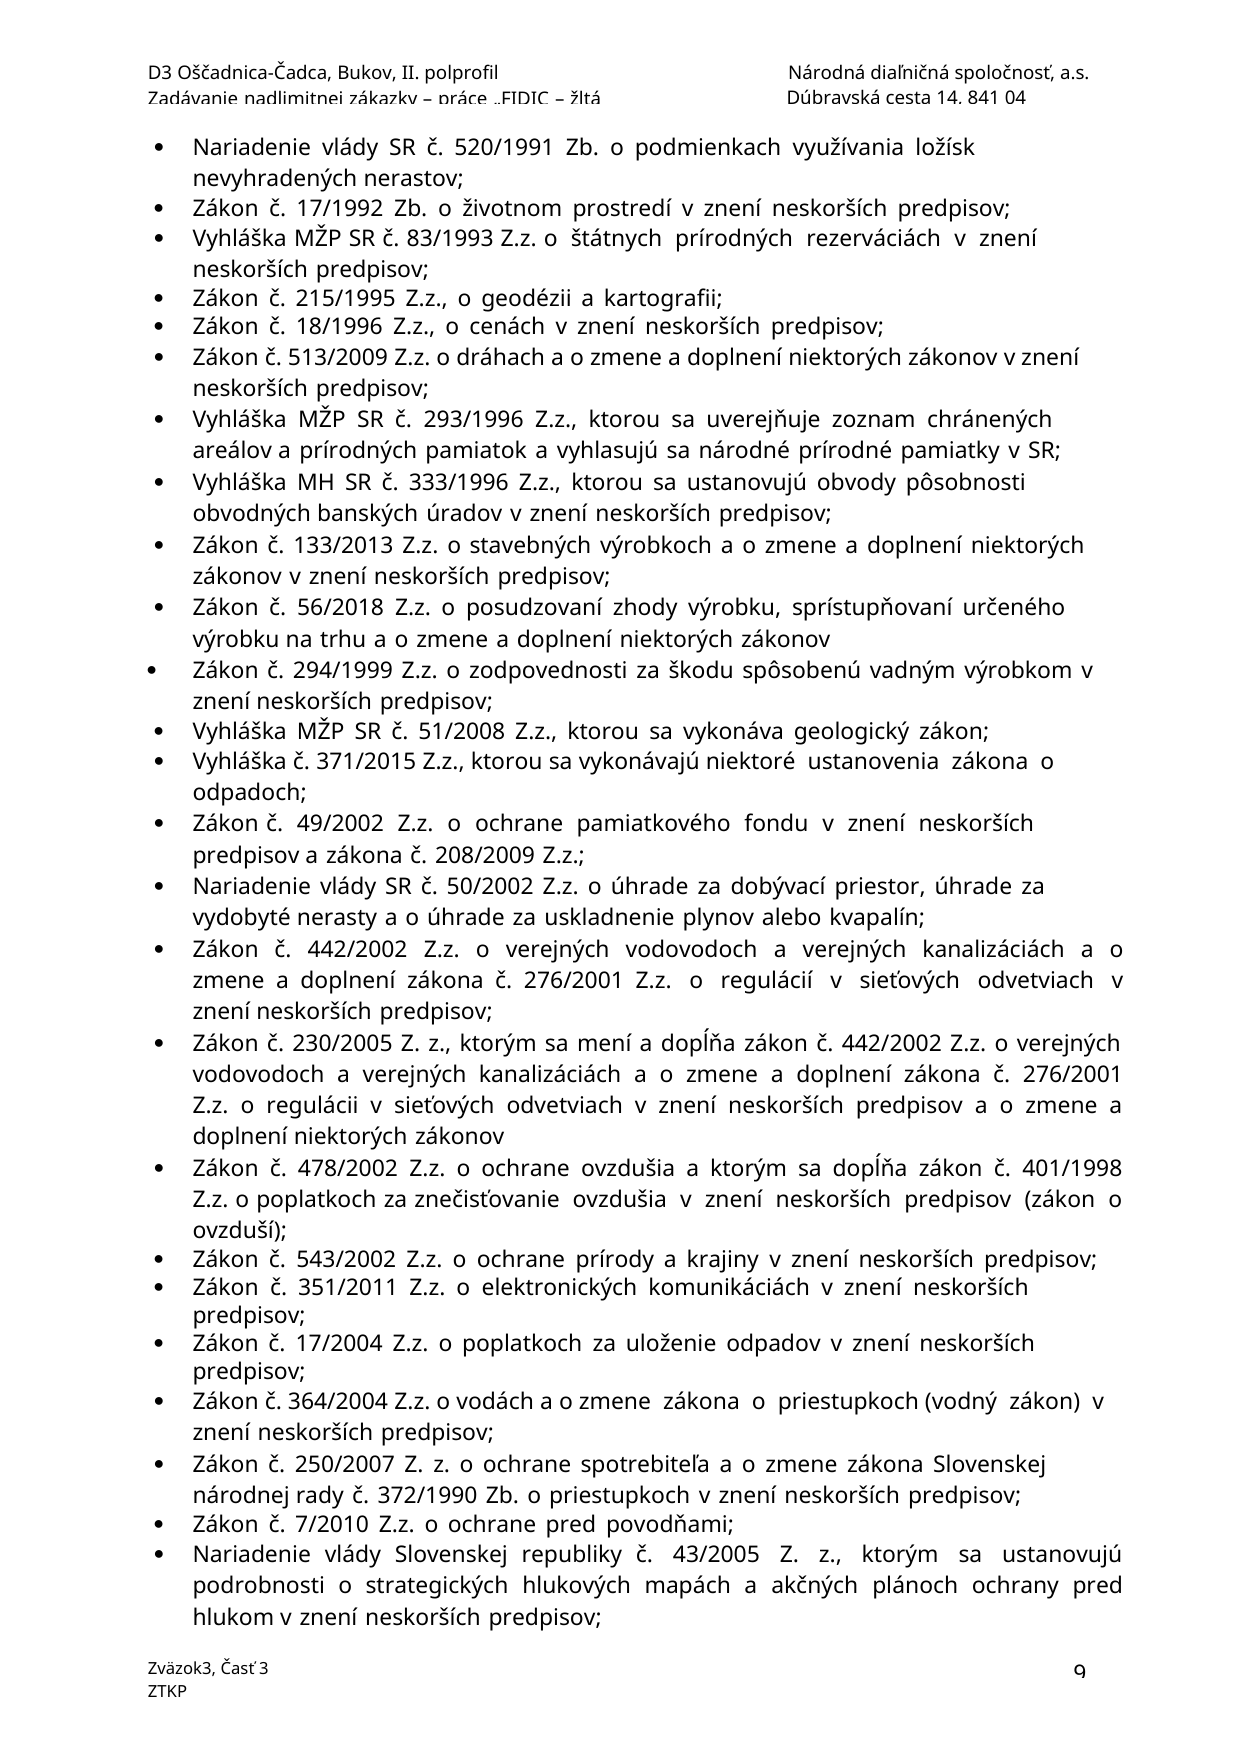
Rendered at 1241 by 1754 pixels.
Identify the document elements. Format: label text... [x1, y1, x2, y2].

list Zákon č. 364/2004 Z.z. o vodách a o zmene zákona o priestupkoch (vodný zákon) v znení neskorších predpisov; [155, 1385, 1123, 1447]
list Vyhláška MŽP SR č. 51/2008 Z.z., ktorou sa vykonáva geologický zákon; [154, 717, 1134, 745]
list Zákon č. 250/2007 Z. z. o ochrane spotrebiteľa a o zmene zákona Slovenskej národnej rady č. 372/1990 Zb. o priestupkoch v znení neskorších predpisov; [155, 1447, 1123, 1510]
list Zákon č. 543/2002 Z.z. o ochrane prírody a krajiny v znení neskorších predpisov; [154, 1245, 1134, 1273]
list Zákon č. 56/2018 Z.z. o posudzovaní zhody výrobku, sprístupňovaní určeného výrobku na trhu a o zmene a doplnení niektorých zákonov [155, 591, 1123, 654]
list Zákon č. 133/2013 Z.z. o stavebných výrobkoch a o zmene a doplnení niektorých zákonov v znení neskorších predpisov; [155, 528, 1123, 591]
list Zákon č. 17/2004 Z.z. o poplatkoch za uloženie odpadov v znení neskorších predpisov; [154, 1329, 1134, 1385]
list Vyhláška MŽP SR č. 293/1996 Z.z., ktorou sa uverejňuje zoznam chránených areálov a prírodných pamiatok a vyhlasujú sa národné prírodné pamiatky v SR; [155, 403, 1123, 466]
list Zákon č. 513/2009 Z.z. o dráhach a o zmene a doplnení niektorých zákonov v znení neskorších predpisov; [155, 340, 1123, 403]
list Zákon č. 230/2005 Z. z., ktorým sa mení a dopĺňa zákon č. 442/2002 Z.z. o verejných vodovodoch a verejných kanalizáciách a o zmene a doplnení zákona č. 276/2001 Z.z. o regulácii v sieťových odvetviach v znení neskorších predpisov a o zmene a doplnení niektorých zákonov [155, 1026, 1123, 1151]
list Vyhláška MH SR č. 333/1996 Z.z., ktorou sa ustanovujú obvody pôsobnosti obvodných banských úradov v znení neskorších predpisov; [155, 466, 1123, 528]
list Nariadenie vlády Slovenskej republiky č. 43/2005 Z. z., ktorým sa ustanovujú podrobnosti o strategických hlukových mapách a akčných plánoch ochrany pred hlukom v znení neskorších predpisov; [155, 1538, 1123, 1632]
list Zákon č. 215/1995 Z.z., o geodézii a kartografii; [154, 284, 1134, 312]
list Zákon č. 7/2010 Z.z. o ochrane pred povodňami; [154, 1510, 1134, 1538]
list Zákon č. 442/2002 Z.z. o verejných vodovodoch a verejných kanalizáciách a o zmene a doplnení zákona č. 276/2001 Z.z. o regulácií v sieťových odvetviach v znení neskorších predpisov; [155, 933, 1123, 1026]
list Vyhláška MŽP SR č. 83/1993 Z.z. o štátnych prírodných rezerváciách v znení neskorších predpisov; [155, 222, 1123, 284]
list Zákon č. 351/2011 Z.z. o elektronických komunikáciách v znení neskorších predpisov; [154, 1273, 1134, 1329]
list Zákon č. 49/2002 Z.z. o ochrane pamiatkového fondu v znení neskorších predpisov a zákona č. 208/2009 Z.z.; [155, 807, 1123, 870]
list Nariadenie vlády SR č. 50/2002 Z.z. o úhrade za dobývací priestor, úhrade za vydobyté nerasty a o úhrade za uskladnenie plynov alebo kvapalín; [155, 870, 1123, 932]
list Vyhláška č. 371/2015 Z.z., ktorou sa vykonávajú niektoré ustanovenia zákona o odpadoch; [155, 745, 1123, 807]
list Nariadenie vlády SR č. 520/1991 Zb. o podmienkach využívania ložísk nevyhradených nerastov; [155, 131, 1123, 194]
list Zákon č. 294/1999 Z.z. o zodpovednosti za škodu spôsobenú vadným výrobkom v znení neskorších predpisov; [148, 654, 1123, 717]
list Zákon č. 18/1996 Z.z., o cenách v znení neskorších predpisov; [154, 312, 1134, 340]
list Zákon č. 478/2002 Z.z. o ochrane ovzdušia a ktorým sa dopĺňa zákon č. 401/1998 Z.z. o poplatkoch za znečisťovanie ovzdušia v znení neskorších predpisov (zákon o ovzduší); [155, 1152, 1123, 1245]
list Zákon č. 17/1992 Zb. o životnom prostredí v znení neskorších predpisov; [154, 194, 1134, 222]
